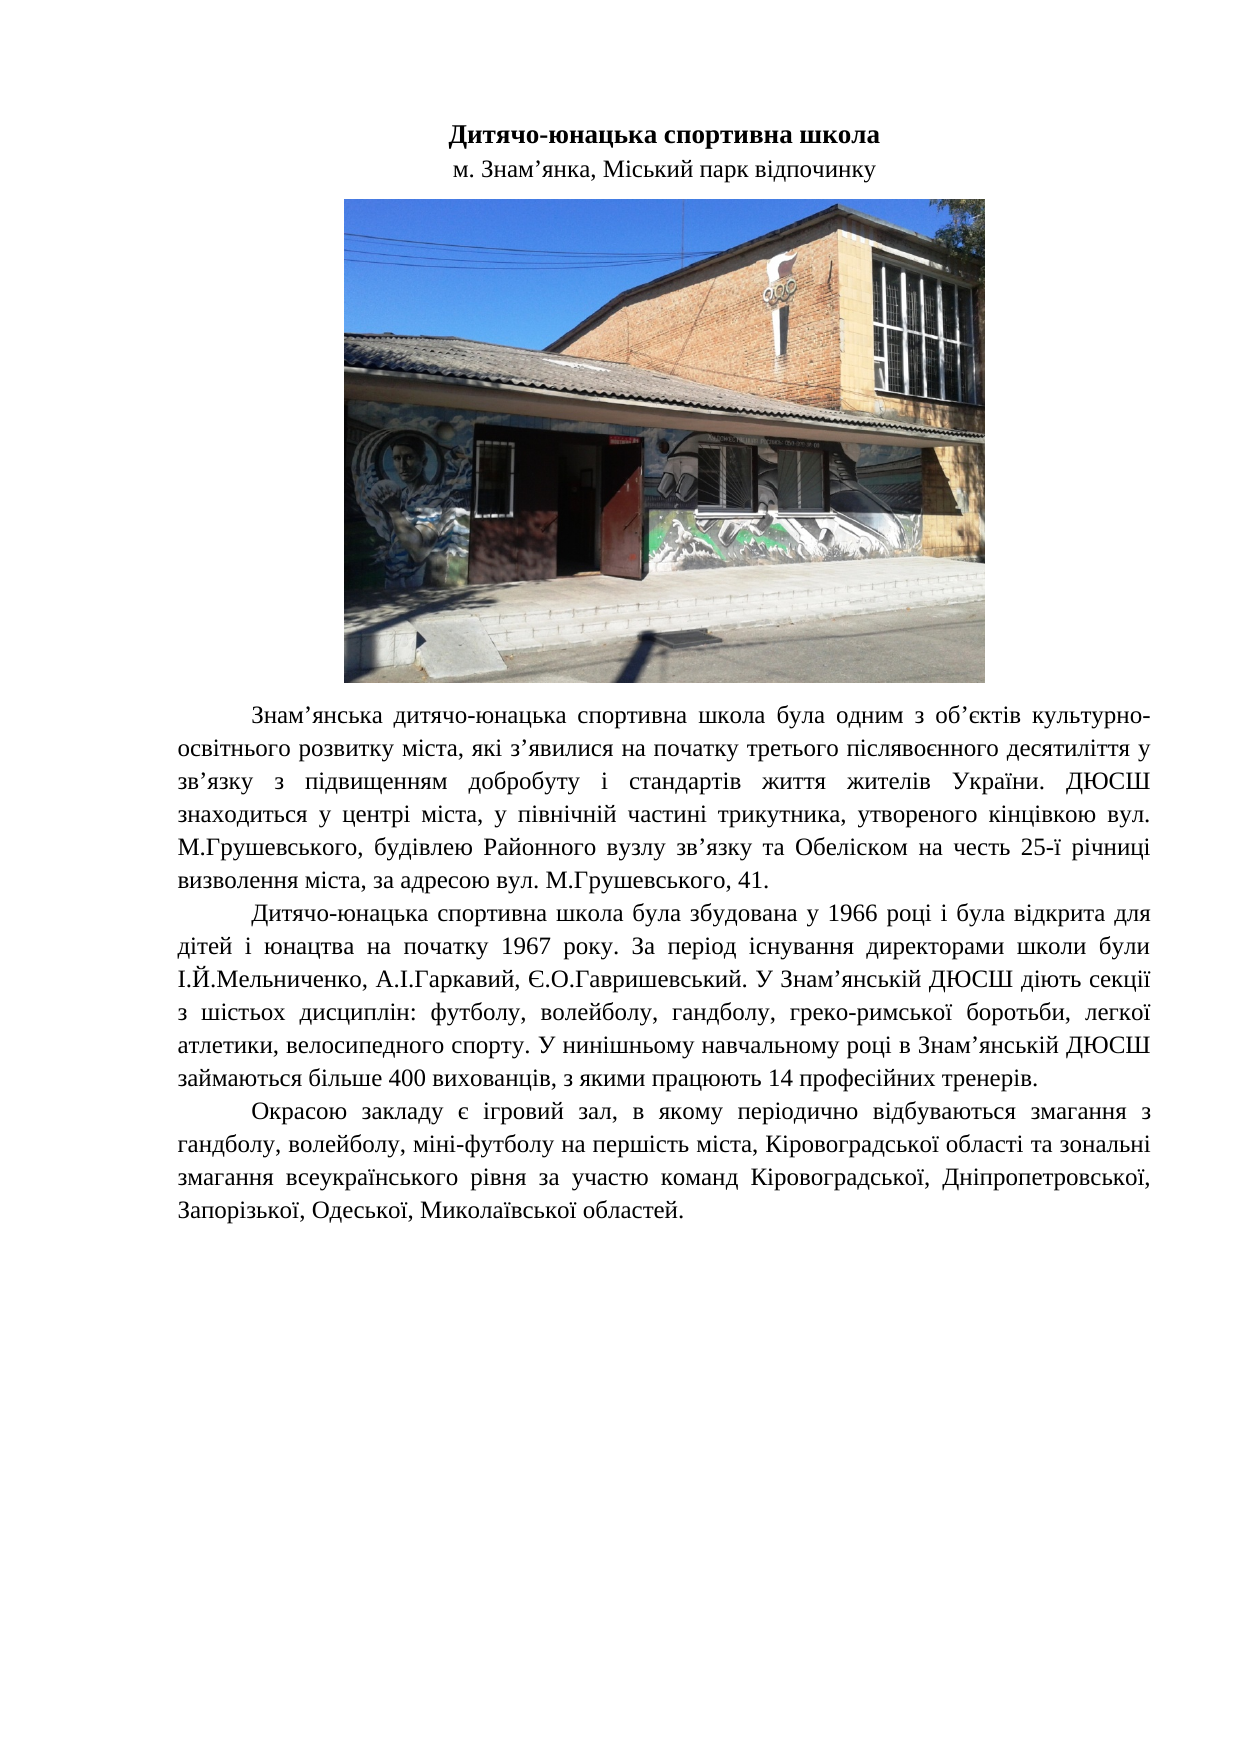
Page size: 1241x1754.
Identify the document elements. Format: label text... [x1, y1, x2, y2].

text Окрасою закладу є ігровий зал, в якому періодично відбуваються змагання з гандболу, волейболу, міні-футболу на першість міста, Кіровоградської області та зональні змагання всеукраїнського рівня за участю команд Кіровоградської, Дніпропетровської, Запорізької, Одеської, Миколаївської областей. [177, 1096, 1152, 1224]
text Дитячо-юнацька спортивна школа була збудована у 1966 році і була відкрита для дітей і юнацтва на початку 1967 року. За період існування директорами школи були І.Й.Мельниченко, А.І.Гаркавий, Є.О.Гавришевський. У Знам’янській ДЮСШ діють секції з шістьох дисциплін: футболу, волейболу, гандболу, греко-римської боротьби, легкої атлетики, велосипедного спорту. У нинішньому навчальному році в Знам’янській ДЮСШ займаються більше 400 вихованців, з якими працюють 14 професійних тренерів. [177, 898, 1152, 1092]
text м. Знам’янка, Міський парк відпочинку [177, 154, 1152, 183]
picture [344, 199, 985, 683]
text Дитячо-юнацька спортивна школа [177, 118, 1152, 149]
text Знам’янська дитячо-юнацька спортивна школа була одним з об’єктів культурно-освітнього розвитку міста, які з’явилися на початку третього післявоєнного десятиліття у зв’язку з підвищенням добробуту і стандартів життя жителів України. ДЮСШ знаходиться у центрі міста, у північній частині трикутника, утвореного кінцівкою вул. М.Грушевського, будівлею Районного вузлу зв’язку та Обеліском на честь 25-ї річниці визволення міста, за адресою вул. М.Грушевського, 41. [177, 700, 1152, 894]
